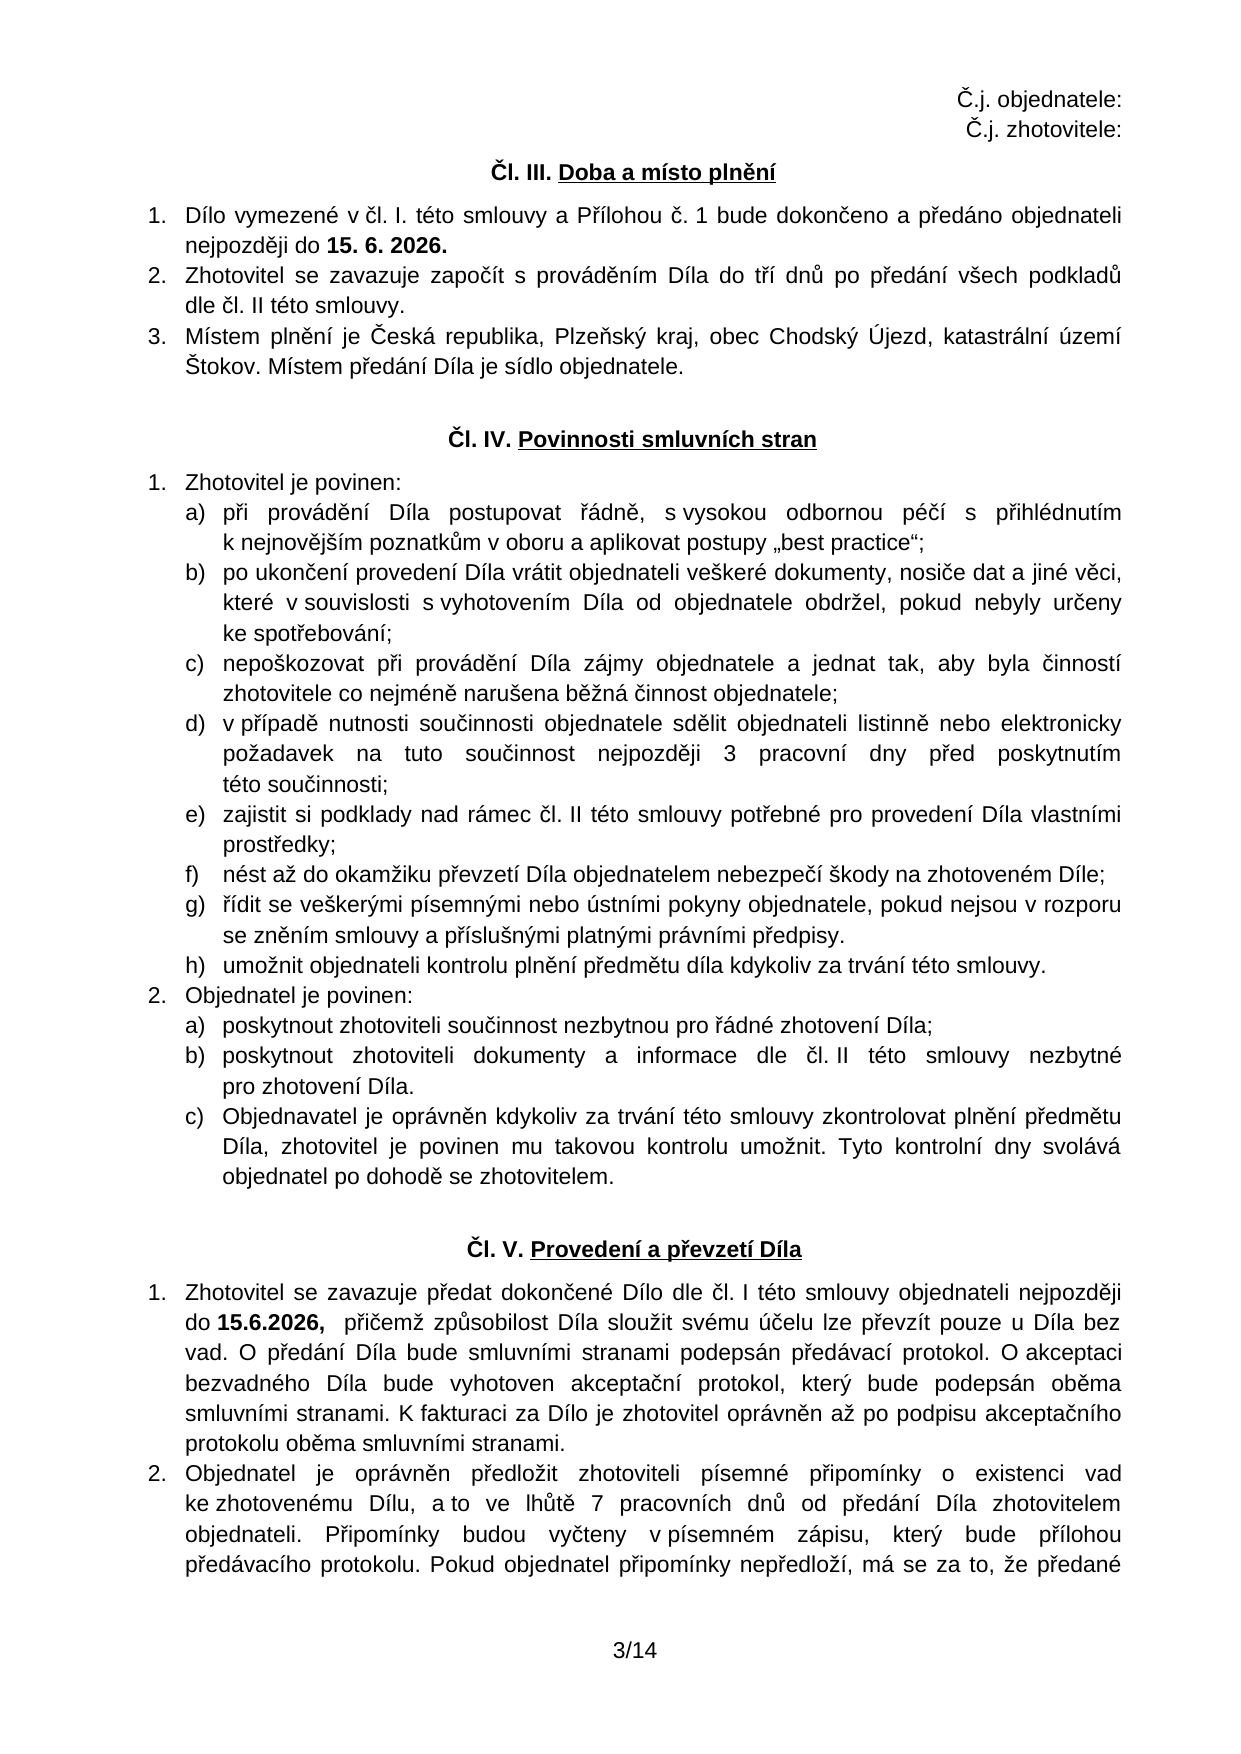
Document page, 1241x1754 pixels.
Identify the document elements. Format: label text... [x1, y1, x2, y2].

text Provedení a převzetí Díla [148, 1236, 1122, 1263]
list Zhotovitel se zavazuje započít s prováděním Díla do tří dnů po předání všech podkladů dle čl. II této smlouvy. [148, 262, 1122, 319]
list Zhotovitel se zavazuje předat dokončené Dílo dle čl. I této smlouvy objednateli nejpozději do 15.6.2026, přičemž způsobilost Díla sloužit svému účelu lze převzít pouze u Díla bez vad. O předání Díla bude smluvními stranami podepsán předávací protokol. O akceptaci bezvadného Díla bude vyhotoven akceptační protokol, který bude podepsán oběma smluvními stranami. K fakturaci za Dílo je zhotovitel oprávněn až po podpisu akceptačního protokolu oběma smluvními stranami. [148, 1279, 1122, 1456]
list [148, 1460, 1122, 1577]
list nepoškozovat při provádění Díla zájmy objednatele a jednat tak, aby byla činností zhotovitele co nejméně narušena běžná činnost objednatele; [185, 650, 1122, 706]
list poskytnout zhotoviteli dokumenty a informace dle čl. II této smlouvy nezbytné pro zhotovení Díla. [185, 1042, 1122, 1099]
list Zhotovitel je povinen: [148, 468, 1122, 495]
list po ukončení provedení Díla vrátit objednateli veškeré dokumenty, nosiče dat a jiné věci, které v souvislosti s vyhotovením Díla od objednatele obdržel, pokud nebyly určeny ke spotřebování; [185, 559, 1122, 646]
list při provádění Díla postupovat řádně, s vysokou odbornou péčí s přihlédnutím k nejnovějším poznatkům v oboru a aplikovat postupy „best practice“; [185, 499, 1122, 555]
list zajistit si podklady nad rámec čl. II této smlouvy potřebné pro provedení Díla vlastními prostředky; [185, 801, 1122, 857]
list Dílo vymezené v čl. I. této smlouvy a Přílohou č. 1 bude dokončeno a předáno objednateli nejpozději do 15. 6. 2026. [148, 202, 1122, 258]
text Doba a místo plnění [148, 159, 1122, 186]
list nést až do okamžiku převzetí Díla objednatelem nebezpečí škody na zhotoveném Díle; [185, 861, 1122, 888]
list řídit se veškerými písemnými nebo ústními pokyny objednatele, pokud nejsou v rozporu se zněním smlouvy a příslušnými platnými právními předpisy. [185, 891, 1122, 948]
list v případě nutnosti součinnosti objednatele sdělit objednateli listinně nebo elektronicky požadavek na tuto součinnost nejpozději 3 pracovní dny před poskytnutím této součinnosti; [185, 710, 1122, 797]
list Místem plnění je Česká republika, Plzeňský kraj, obec Chodský Újezd, katastrální území Štokov. Místem předání Díla je sídlo objednatele. [148, 323, 1122, 379]
list umožnit objednateli kontrolu plnění předmětu díla kdykoliv za trvání této smlouvy. [185, 952, 1122, 978]
list poskytnout zhotoviteli součinnost nezbytnou pro řádné zhotovení Díla; [185, 1012, 1122, 1039]
text Povinnosti smluvních stran [148, 426, 1122, 452]
list Objednavatel je oprávněn kdykoliv za trvání této smlouvy zkontrolovat plnění předmětu Díla, zhotovitel je povinen mu takovou kontrolu umožnit. Tyto kontrolní dny svolává objednatel po dohodě se zhotovitelem. [185, 1103, 1122, 1190]
list Objednatel je povinen: [148, 982, 1122, 1008]
